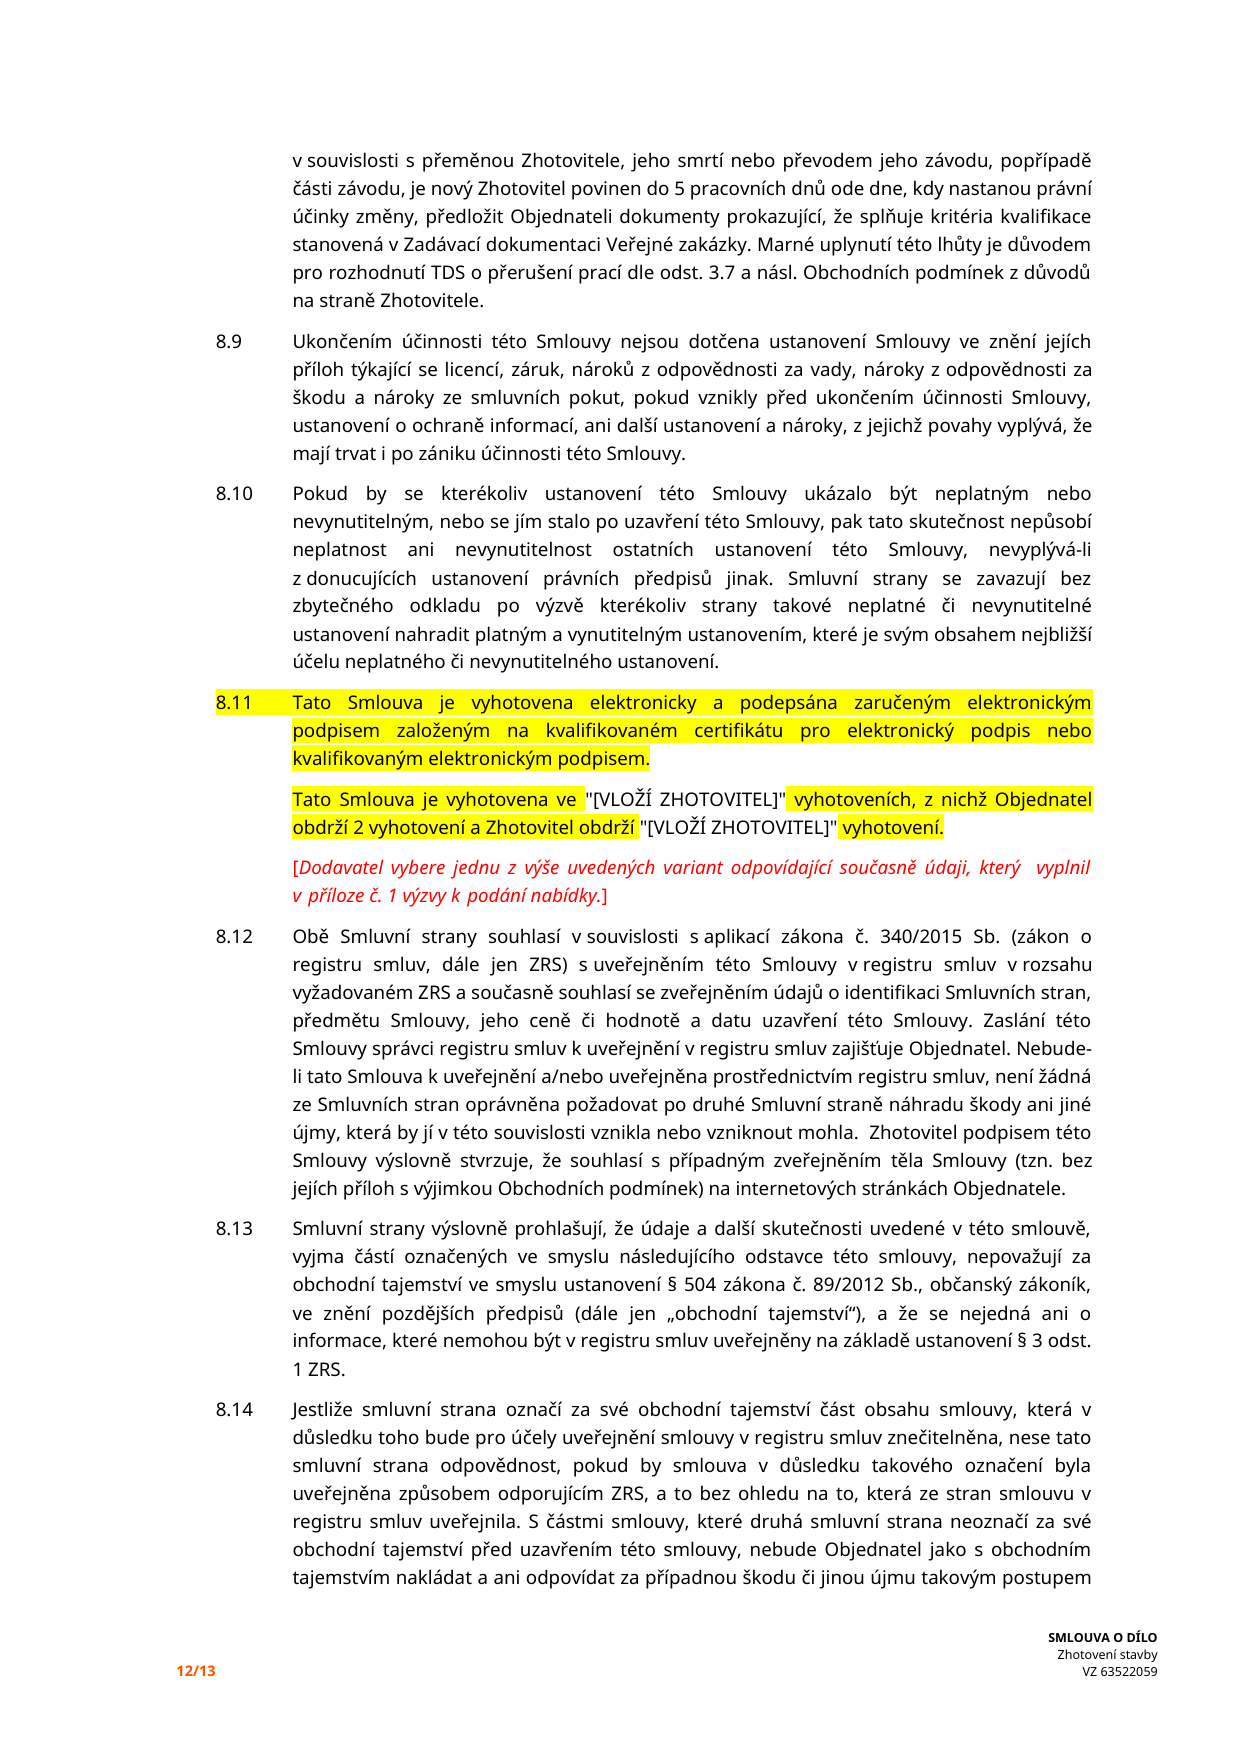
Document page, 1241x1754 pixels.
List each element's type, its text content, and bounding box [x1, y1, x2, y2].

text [216, 147, 1093, 313]
text Ukončením účinnosti této Smlouvy nejsou dotčena ustanovení Smlouvy ve znění jejích příloh týkající se licencí, záruk, nároků z odpovědnosti za vady, nároky z odpovědnosti za škodu a nároky ze smluvních pokut, pokud vznikly před ukončením účinnosti Smlouvy, ustanovení o ochraně informací, ani další ustanovení a nároky, z jejichž povahy vyplývá, že mají trvat i po zániku účinnosti této Smlouvy. [216, 328, 1093, 466]
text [216, 1396, 1093, 1590]
list Tato Smlouva je vyhotovena ve "[VLOŽÍ ZHOTOVITEL]" vyhotoveních, z nichž Objednatel obdrží 2 vyhotovení a Zhotovitel obdrží "[VLOŽÍ ZHOTOVITEL]" vyhotovení. [292, 786, 1093, 839]
text Pokud by se kterékoliv ustanovení této Smlouvy ukázalo být neplatným nebo nevynutitelným, nebo se jím stalo po uzavření této Smlouvy, pak tato skutečnost nepůsobí neplatnost ani nevynutitelnost ostatních ustanovení této Smlouvy, nevyplývá-li z donucujících ustanovení právních předpisů jinak. Smluvní strany se zavazují bez zbytečného odkladu po výzvě kterékoliv strany takové neplatné či nevynutitelné ustanovení nahradit platným a vynutitelným ustanovením, které je svým obsahem nejbližší účelu neplatného či nevynutitelného ustanovení. [216, 481, 1093, 674]
text Tato Smlouva je vyhotovena elektronicky a podepsána zaručeným elektronickým podpisem založeným na kvalifikovaném certifikátu pro elektronický podpis nebo kvalifikovaným elektronickým podpisem. [216, 715, 1093, 771]
text Obě Smluvní strany souhlasí v souvislosti s aplikací zákona č. 340/2015 Sb. (zákon o registru smluv, dále jen ZRS) s uveřejněním této Smlouvy v registru smluv v rozsahu vyžadovaném ZRS a současně souhlasí se zveřejněním údajů o identifikaci Smluvních stran, předmětu Smlouvy, jeho ceně či hodnotě a datu uzavření této Smlouvy. Zaslání této Smlouvy správci registru smluv k uveřejnění v registru smluv zajišťuje Objednatel. Nebude-li tato Smlouva k uveřejnění a/nebo uveřejněna prostřednictvím registru smluv, není žádná ze Smluvních stran oprávněna požadovat po druhé Smluvní straně náhradu škody ani jiné újmy, která by jí v této souvislosti vznikla nebo vzniknout mohla. Zhotovitel podpisem této Smlouvy výslovně stvrzuje, že souhlasí s případným zveřejněním těla Smlouvy (tzn. bez jejích příloh s výjimkou Obchodních podmínek) na internetových stránkách Objednatele. [216, 923, 1093, 1201]
list [Dodavatel vybere jednu z výše uvedených variant odpovídající současně údaji, který vyplnil v příloze č. 1 výzvy k podání nabídky.] [292, 854, 1093, 908]
text Smluvní strany výslovně prohlašují, že údaje a další skutečnosti uvedené v této smlouvě, vyjma částí označených ve smyslu následujícího odstavce této smlouvy, nepovažují za obchodní tajemství ve smyslu ustanovení § 504 zákona č. 89/2012 Sb., občanský zákoník, ve znění pozdějších předpisů (dále jen „obchodní tajemství“), a že se nejedná ani o informace, které nemohou být v registru smluv uveřejněny na základě ustanovení § 3 odst. 1 ZRS. [216, 1216, 1093, 1381]
